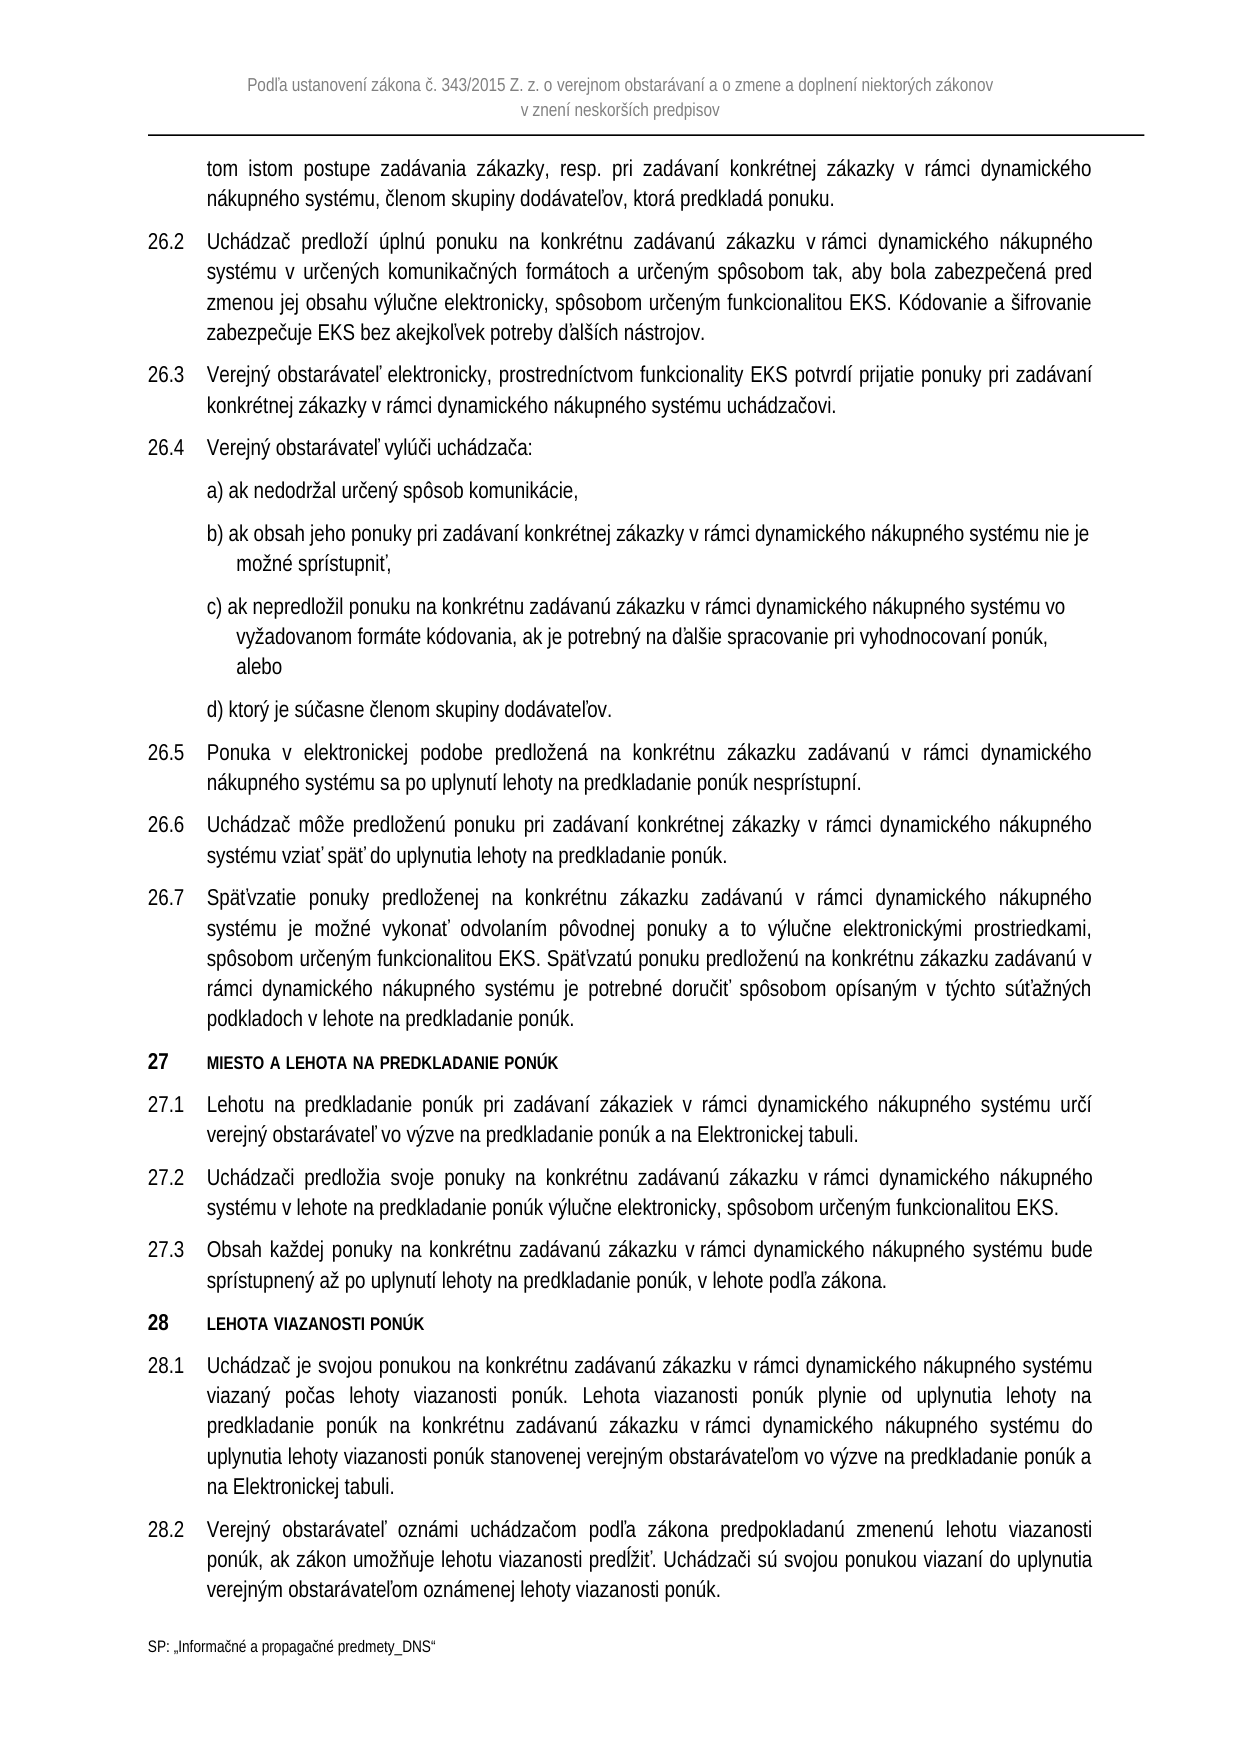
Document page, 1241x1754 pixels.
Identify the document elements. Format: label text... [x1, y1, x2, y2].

list Verejný obstarávateľ vylúči uchádzača: [148, 434, 1093, 461]
text 27 miesto a lehota na predkladanie ponúk [148, 1048, 1093, 1074]
text 28 lehota viazanosti ponúk [148, 1309, 1093, 1336]
list Späťvzatie ponuky predloženej na konkrétnu zákazku zadávanú v rámci dynamického nákupného systému je možné vykonať odvolaním pôvodnej ponuky a to výlučne elektronickými prostriedkami, spôsobom určeným funkcionalitou EKS. Späťvzatú ponuku predloženú na konkrétnu zákazku zadávanú v rámci dynamického nákupného systému je potrebné doručiť spôsobom opísaným v týchto súťažných podkladoch v lehote na predkladanie ponúk. [148, 884, 1093, 1032]
list Uchádzač môže predloženú ponuku pri zadávaní konkrétnej zákazky v rámci dynamického nákupného systému vziať späť do uplynutia lehoty na predkladanie ponúk. [148, 811, 1093, 868]
text 26.2 Uchádzač predloží úplnú ponuku na konkrétnu zadávanú zákazku v rámci dynamického nákupného systému v určených komunikačných formátoch a určeným spôsobom tak, aby bola zabezpečená pred zmenou jej obsahu výlučne elektronicky, spôsobom určeným funkcionalitou EKS. Kódovanie a šifrovanie zabezpečuje EKS bez akejkoľvek potreby ďalších nástrojov. [148, 228, 1093, 345]
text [148, 155, 1093, 212]
text 27.1 Lehotu na predkladanie ponúk pri zadávaní zákaziek v rámci dynamického nákupného systému určí verejný obstarávateľ vo výzve na predkladanie ponúk a na Elektronickej tabuli. [148, 1091, 1093, 1147]
text 28.1 Uchádzač je svojou ponukou na konkrétnu zadávanú zákazku v rámci dynamického nákupného systému viazaný počas lehoty viazanosti ponúk. Lehota viazanosti ponúk plynie od uplynutia lehoty na predkladanie ponúk na konkrétnu zadávanú zákazku v rámci dynamického nákupného systému do uplynutia lehoty viazanosti ponúk stanovenej verejným obstarávateľom vo výzve na predkladanie ponúk a na Elektronickej tabuli. [148, 1352, 1093, 1499]
text 27.3 Obsah každej ponuky na konkrétnu zadávanú zákazku v rámci dynamického nákupného systému bude sprístupnený až po uplynutí lehoty na predkladanie ponúk, v lehote podľa zákona. [148, 1236, 1093, 1293]
list Ponuka v elektronickej podobe predložená na konkrétnu zákazku zadávanú v rámci dynamického nákupného systému sa po uplynutí lehoty na predkladanie ponúk nesprístupní. [148, 738, 1093, 795]
text c) ak nepredložil ponuku na konkrétnu zadávanú zákazku v rámci dynamického nákupného systému vo vyžadovanom formáte kódovania, ak je potrebný na ďalšie spracovanie pri vyhodnocovaní ponúk, alebo [207, 593, 1093, 679]
text d) ktorý je súčasne členom skupiny dodávateľov. [207, 696, 1093, 722]
text a) ak nedodržal určený spôsob komunikácie, [207, 477, 1093, 503]
text 28.2 Verejný obstarávateľ oznámi uchádzačom podľa zákona predpokladanú zmenenú lehotu viazanosti ponúk, ak zákon umožňuje lehotu viazanosti predĺžiť. Uchádzači sú svojou ponukou viazaní do uplynutia verejným obstarávateľom oznámenej lehoty viazanosti ponúk. [148, 1516, 1093, 1602]
text 27.2 Uchádzači predložia svoje ponuky na konkrétnu zadávanú zákazku v rámci dynamického nákupného systému v lehote na predkladanie ponúk výlučne elektronicky, spôsobom určeným funkcionalitou EKS. [148, 1163, 1093, 1220]
text b) ak obsah jeho ponuky pri zadávaní konkrétnej zákazky v rámci dynamického nákupného systému nie je možné sprístupniť, [207, 520, 1093, 576]
text 26.3 Verejný obstarávateľ elektronicky, prostredníctvom funkcionality EKS potvrdí prijatie ponuky pri zadávaní konkrétnej zákazky v rámci dynamického nákupného systému uchádzačovi. [148, 361, 1093, 418]
